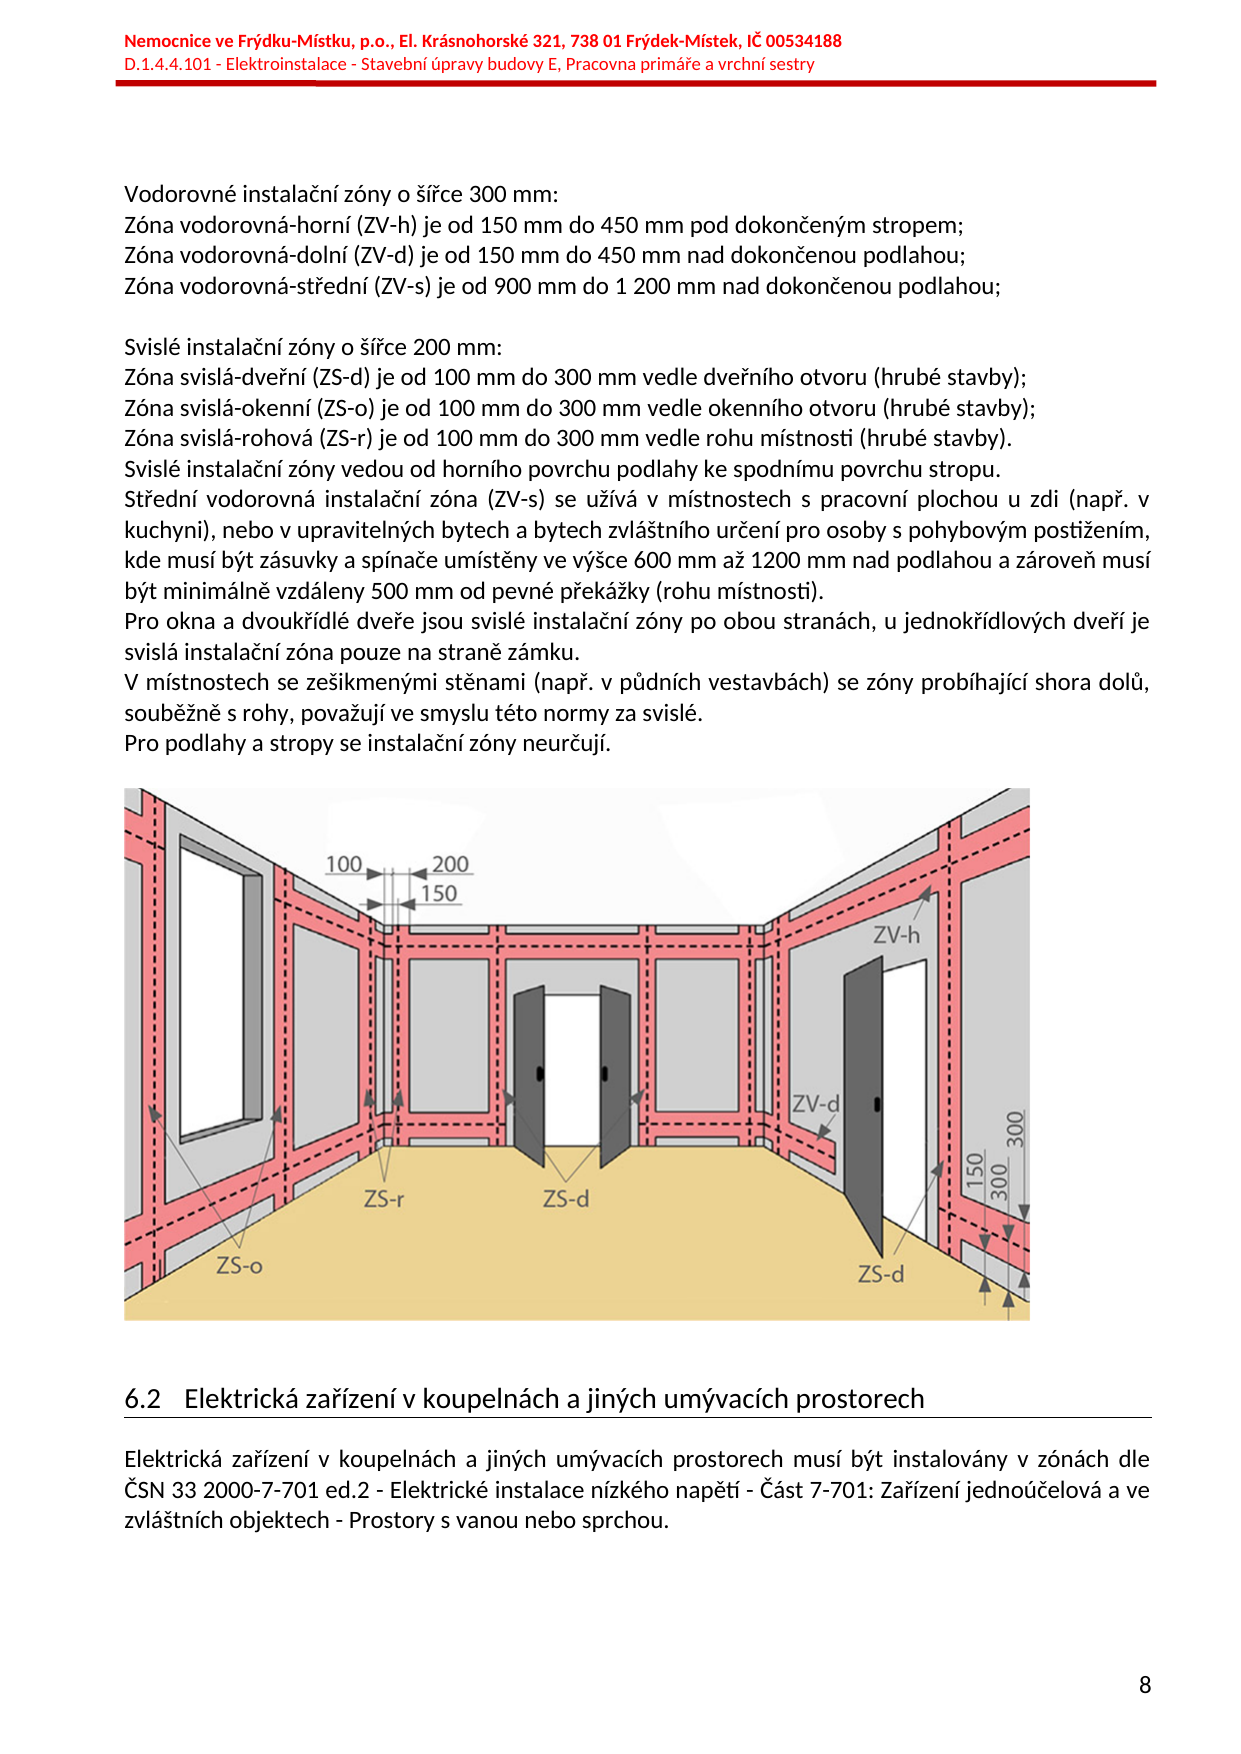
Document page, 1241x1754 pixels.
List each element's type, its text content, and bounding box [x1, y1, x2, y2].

text Zóna vodorovná-horní (ZV-h) je od 150 mm do 450 mm pod dokončeným stropem; [124, 209, 1152, 239]
text Zóna svislá-dveřní (ZS-d) je od 100 mm do 300 mm vedle dveřního otvoru (hrubé stavby); [124, 361, 1152, 392]
text Zóna vodorovná-střední (ZV-s) je od 900 mm do 1 200 mm nad dokončenou podlahou; [124, 270, 1152, 300]
text Pro podlahy a stropy se instalační zóny neurčují. [124, 728, 1152, 758]
text V místnostech se zešikmenými stěnami (např. v půdních vestavbách) se zóny probíhající shora dolů, souběžně s rohy, považují ve smyslu této normy za svislé. [124, 667, 1152, 728]
text Svislé instalační zóny o šířce 200 mm: [124, 331, 1152, 361]
text Elektrická zařízení v koupelnách a jiných umývacích prostorech musí být instalovány v zónách dle ČSN 33 2000-7-701 ed.2 - Elektrické instalace nízkého napětí - Část 7-701: Zařízení jednoúčelová a ve zvláštních objektech - Prostory s vanou nebo sprchou. [124, 1443, 1152, 1535]
text Zóna svislá-okenní (ZS-o) je od 100 mm do 300 mm vedle okenního otvoru (hrubé stavby); [124, 392, 1152, 422]
text Pro okna a dvoukřídlé dveře jsou svislé instalační zóny po obou stranách, u jednokřídlových dveří je svislá instalační zóna pouze na straně zámku. [124, 606, 1152, 667]
subtitle Elektrická zařízení v koupelnách a jiných umývacích prostorech [124, 1380, 1152, 1417]
picture [124, 788, 1031, 1321]
text Svislé instalační zóny vedou od horního povrchu podlahy ke spodnímu povrchu stropu. [124, 453, 1152, 483]
text Zóna vodorovná-dolní (ZV-d) je od 150 mm do 450 mm nad dokončenou podlahou; [124, 239, 1152, 270]
text Vodorovné instalační zóny o šířce 300 mm: [124, 178, 1152, 209]
text Střední vodorovná instalační zóna (ZV-s) se užívá v místnostech s pracovní plochou u zdi (např. v kuchyni), nebo v upravitelných bytech a bytech zvláštního určení pro osoby s pohybovým postižením, kde musí být zásuvky a spínače umístěny ve výšce 600 mm až 1200 mm nad podlahou a zároveň musí být minimálně vzdáleny 500 mm od pevné překážky (rohu místnosti). [124, 483, 1152, 606]
text Zóna svislá-rohová (ZS-r) je od 100 mm do 300 mm vedle rohu místnosti (hrubé stavby). [124, 422, 1152, 453]
